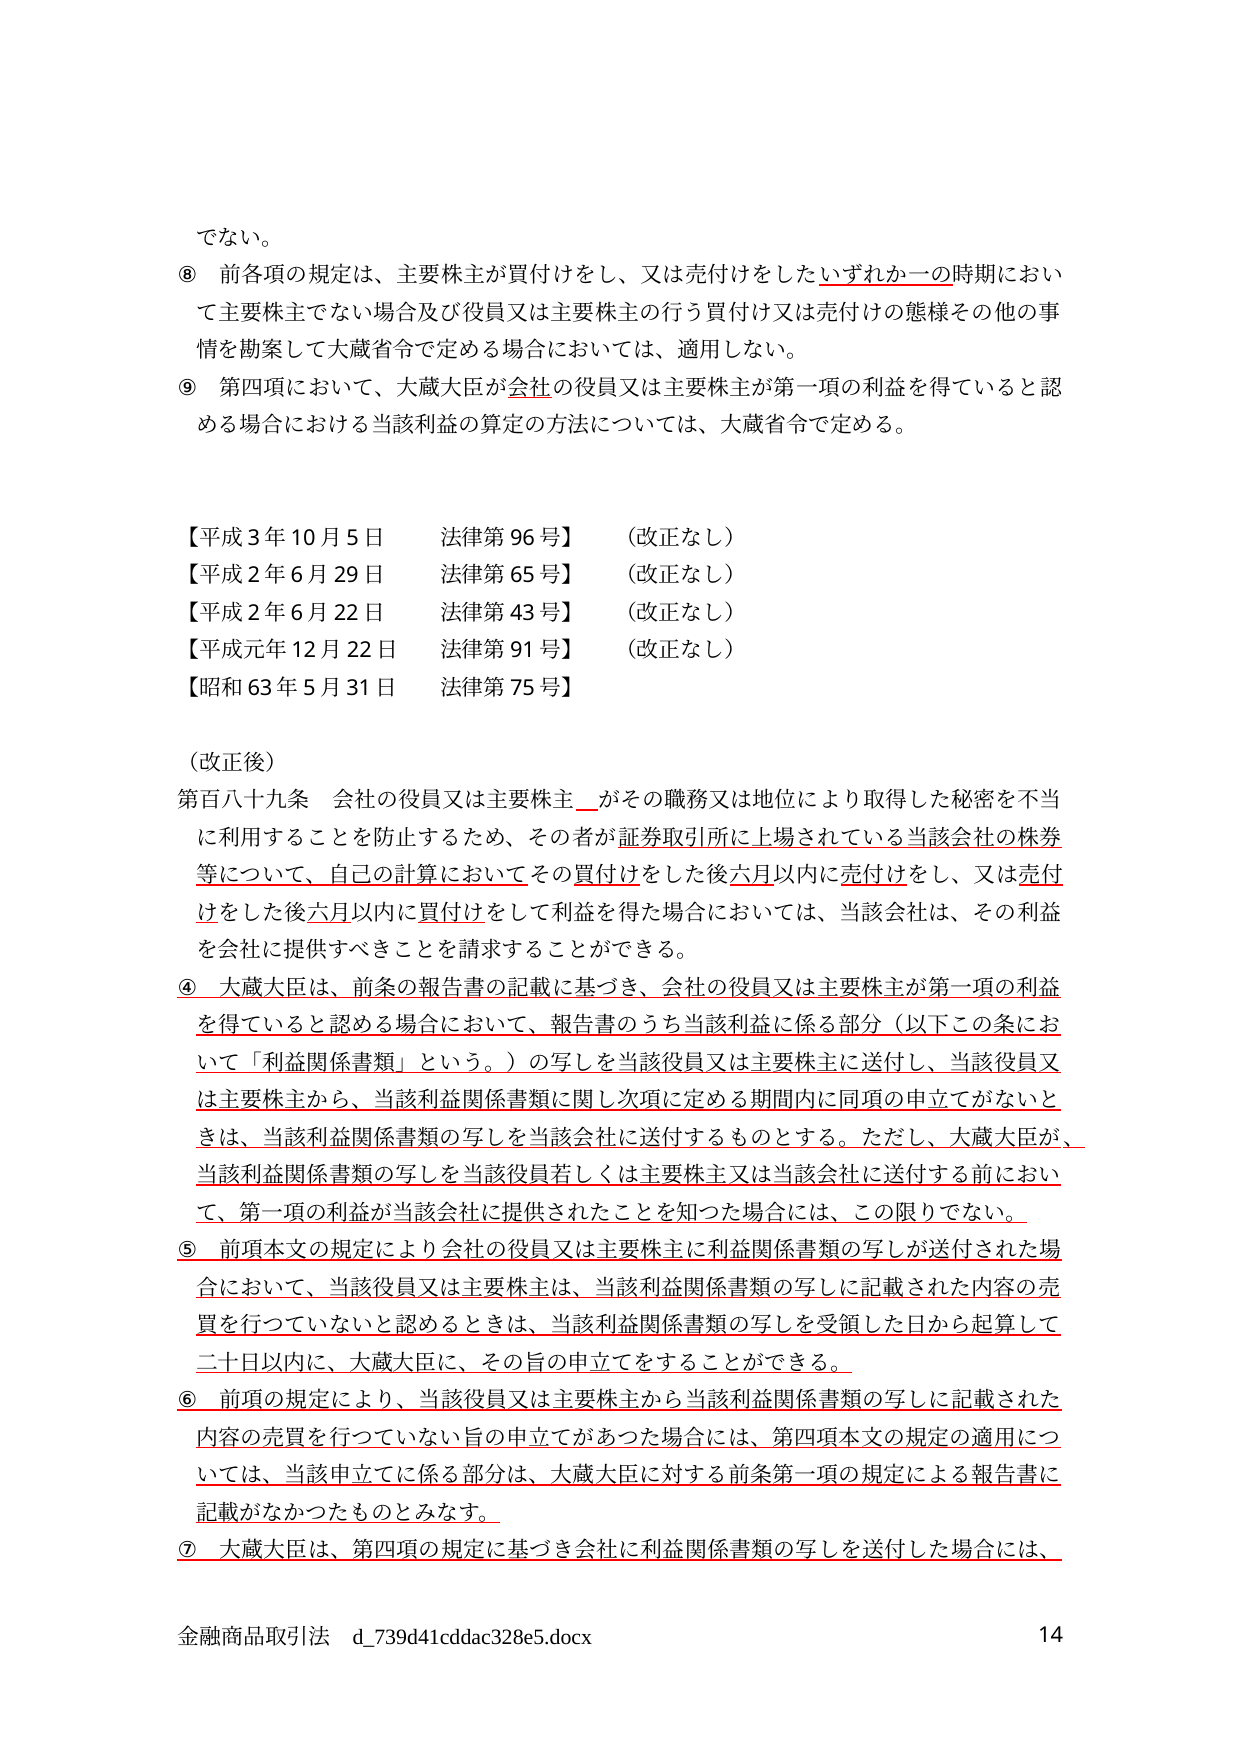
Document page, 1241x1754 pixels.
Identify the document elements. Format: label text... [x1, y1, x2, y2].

text 【昭和63年5月31日 法律第75号】 [177, 667, 1063, 704]
text ⑨ 第四項において、大蔵大臣が会社の役員又は主要株主が第一項の利益を得ていると認める場合における当該利益の算定の方法については、大蔵省令で定める。 [177, 367, 1063, 442]
text 【平成2年6月29日 法律第65号】 （改正なし） [177, 554, 1063, 592]
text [177, 1529, 1063, 1567]
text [177, 217, 1063, 254]
text ⑥ 前項の規定により、当該役員又は主要株主から当該利益関係書類の写しに記載された内容の売買を行つていない旨の申立てがあつた場合には、第四項本文の規定の適用については、当該申立てに係る部分は、大蔵大臣に対する前条第一項の規定による報告書に記載がなかつたものとみなす。 [177, 1379, 1063, 1529]
text （改正後） [177, 742, 1063, 779]
text ⑤ 前項本文の規定により会社の役員又は主要株主に利益関係書類の写しが送付された場合において、当該役員又は主要株主は、当該利益関係書類の写しに記載された内容の売買を行つていないと認めるときは、当該利益関係書類の写しを受領した日から起算して二十日以内に、大蔵大臣に、その旨の申立てをすることができる。 [177, 1229, 1063, 1379]
text ④ 大蔵大臣は、前条の報告書の記載に基づき、会社の役員又は主要株主が第一項の利益を得ていると認める場合において、報告書のうち当該利益に係る部分（以下この条において「利益関係書類」という。）の写しを当該役員又は主要株主に送付し、当該役員又は主要株主から、当該利益関係書類に関し次項に定める期間内に同項の申立てがないときは、当該利益関係書類の写しを当該会社に送付するものとする。ただし、大蔵大臣が、当該利益関係書類の写しを当該役員若しくは主要株主又は当該会社に送付する前において、第一項の利益が当該会社に提供されたことを知つた場合には、この限りでない。 [177, 967, 1063, 1229]
text 【平成元年12月22日 法律第91号】 （改正なし） [177, 629, 1063, 667]
text ⑧ 前各項の規定は、主要株主が買付けをし、又は売付けをしたいずれか一の時期において主要株主でない場合及び役員又は主要株主の行う買付け又は売付けの態様その他の事情を勘案して大蔵省令で定める場合においては、適用しない。 [177, 254, 1063, 367]
text 【平成2年6月22日 法律第43号】 （改正なし） [177, 592, 1063, 629]
text 第百八十九条 会社の役員又は主要株主 がその職務又は地位により取得した秘密を不当に利用することを防止するため、その者が証券取引所に上場されている当該会社の株券等について、自己の計算においてその買付けをした後六月以内に売付けをし、又は売付けをした後六月以内に買付けをして利益を得た場合においては、当該会社は、その利益を会社に提供すべきことを請求することができる。 [177, 779, 1063, 967]
text 【平成3年10月5日 法律第96号】 （改正なし） [177, 517, 1063, 554]
